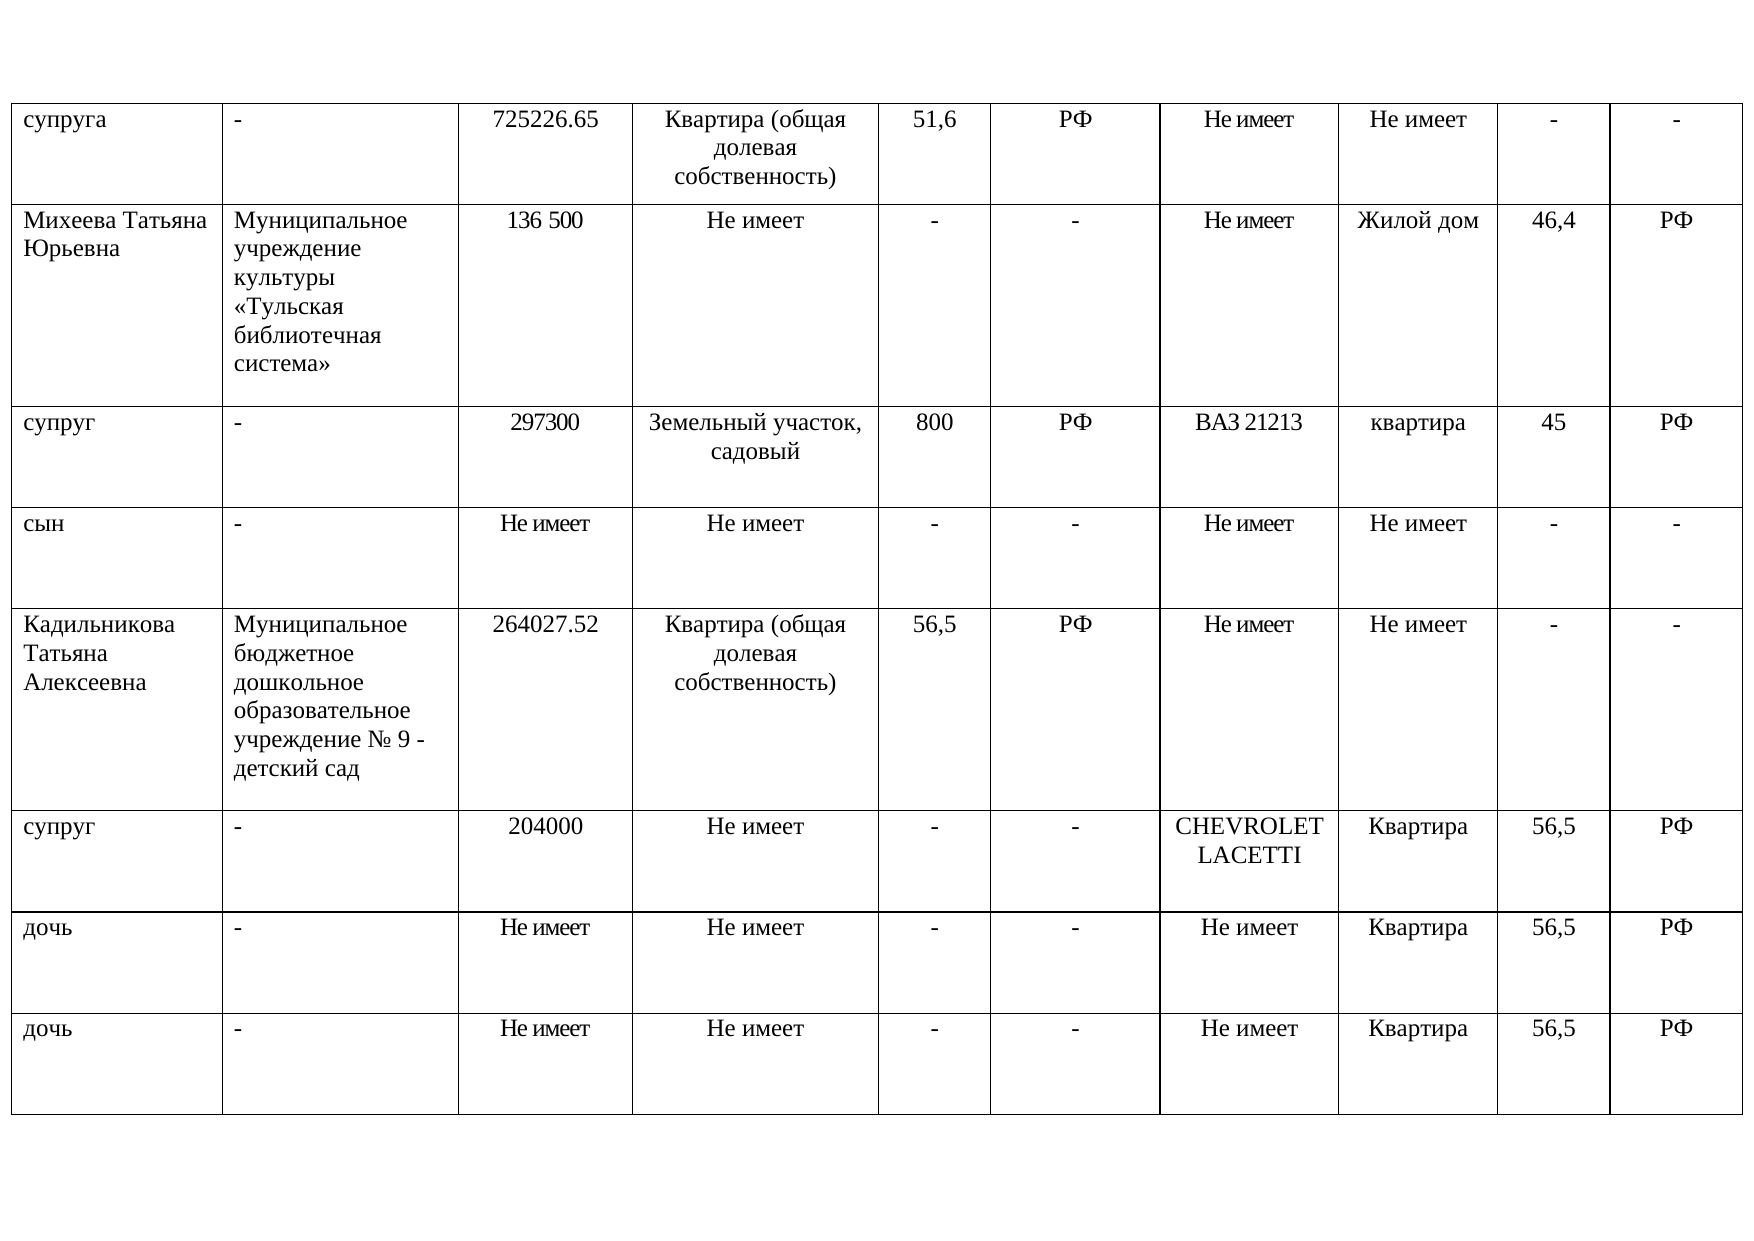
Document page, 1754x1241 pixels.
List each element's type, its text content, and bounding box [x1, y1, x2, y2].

table_cell Не имеет [1161, 913, 1338, 1012]
table_cell РФ [991, 407, 1159, 507]
table_cell Квартира (общая долевая собственность) [633, 609, 878, 810]
table_cell Не имеет [459, 508, 632, 608]
table_cell - [1498, 104, 1609, 204]
table_cell ВАЗ 21213 [1161, 407, 1338, 507]
table_cell дочь [12, 913, 222, 1012]
table_cell - [879, 811, 990, 911]
table_cell Не имеет [633, 1014, 878, 1113]
table_cell Не имеет [1339, 508, 1497, 608]
table_cell Муниципальное бюджетное дошкольное образовательное учреждение № 9 - детский сад [223, 609, 458, 810]
table_cell - [223, 811, 458, 911]
table_cell Не имеет [1161, 104, 1338, 204]
table_cell Квартира [1339, 1014, 1497, 1113]
table_cell - [223, 508, 458, 608]
table_cell - [223, 104, 458, 204]
table_cell Кадильникова Татьяна Алексеевна [12, 609, 222, 810]
table_cell 46,4 [1498, 205, 1609, 406]
table_cell супруг [12, 407, 222, 507]
table_cell - [991, 811, 1159, 911]
table_cell 264027.52 [459, 609, 632, 810]
table_cell Не имеет [633, 508, 878, 608]
table_cell 800 [879, 407, 990, 507]
table_cell Не имеет [1339, 104, 1497, 204]
table_cell - [879, 508, 990, 608]
table_cell - [879, 913, 990, 1012]
table_cell Не имеет [633, 913, 878, 1012]
table_cell Не имеет [633, 205, 878, 406]
table_cell - [223, 1014, 458, 1113]
table_cell Не имеет [1339, 609, 1497, 810]
table_cell - [879, 205, 990, 406]
table_cell сын [12, 508, 222, 608]
table_cell РФ [1611, 913, 1742, 1012]
table_cell 297300 [459, 407, 632, 507]
table_cell Михеева Татьяна Юрьевна [12, 205, 222, 406]
table_cell - [991, 205, 1159, 406]
table_cell дочь [12, 1014, 222, 1113]
table_cell 45 [1498, 407, 1609, 507]
table_cell - [1498, 508, 1609, 608]
table_cell супруга [12, 104, 222, 204]
table_cell Не имеет [459, 913, 632, 1012]
table_cell Не имеет [1161, 205, 1338, 406]
table_cell - [991, 508, 1159, 608]
table_cell 204000 [459, 811, 632, 911]
table_cell 725226.65 [459, 104, 632, 204]
table_cell - [991, 1014, 1159, 1113]
table_cell - [223, 407, 458, 507]
table_cell 56,5 [1498, 811, 1609, 911]
table_cell Не имеет [1161, 609, 1338, 810]
table_cell - [223, 913, 458, 1012]
table_cell 136 500 [459, 205, 632, 406]
table_cell РФ [1611, 811, 1742, 911]
table_cell Не имеет [459, 1014, 632, 1113]
table_cell Не имеет [1161, 508, 1338, 608]
table_cell 56,5 [879, 609, 990, 810]
table_cell Не имеет [633, 811, 878, 911]
table_cell 56,5 [1498, 913, 1609, 1012]
table_cell Жилой дом [1339, 205, 1497, 406]
table_cell РФ [991, 104, 1159, 204]
table_cell РФ [991, 609, 1159, 810]
table_cell РФ [1611, 407, 1742, 507]
table_cell супруг [12, 811, 222, 911]
table_cell РФ [1611, 205, 1742, 406]
table_cell - [1611, 508, 1742, 608]
table_cell 56,5 [1498, 1014, 1609, 1113]
table_cell Не имеет [1161, 1014, 1338, 1113]
table_cell РФ [1611, 1014, 1742, 1113]
table_cell - [879, 1014, 990, 1113]
table_cell CHEVROLET LACETTI [1161, 811, 1338, 911]
table_cell Муниципальное учреждение культуры «Тульская библиотечная система» [223, 205, 458, 406]
table_cell квартира [1339, 407, 1497, 507]
table_cell Земельный участок, садовый [633, 407, 878, 507]
table_cell - [991, 913, 1159, 1012]
table_cell - [1611, 609, 1742, 810]
table_cell - [1498, 609, 1609, 810]
table_cell Квартира [1339, 811, 1497, 911]
table_cell 51,6 [879, 104, 990, 204]
table_cell Квартира (общая долевая собственность) [633, 104, 878, 204]
table_cell Квартира [1339, 913, 1497, 1012]
table_cell - [1611, 104, 1742, 204]
